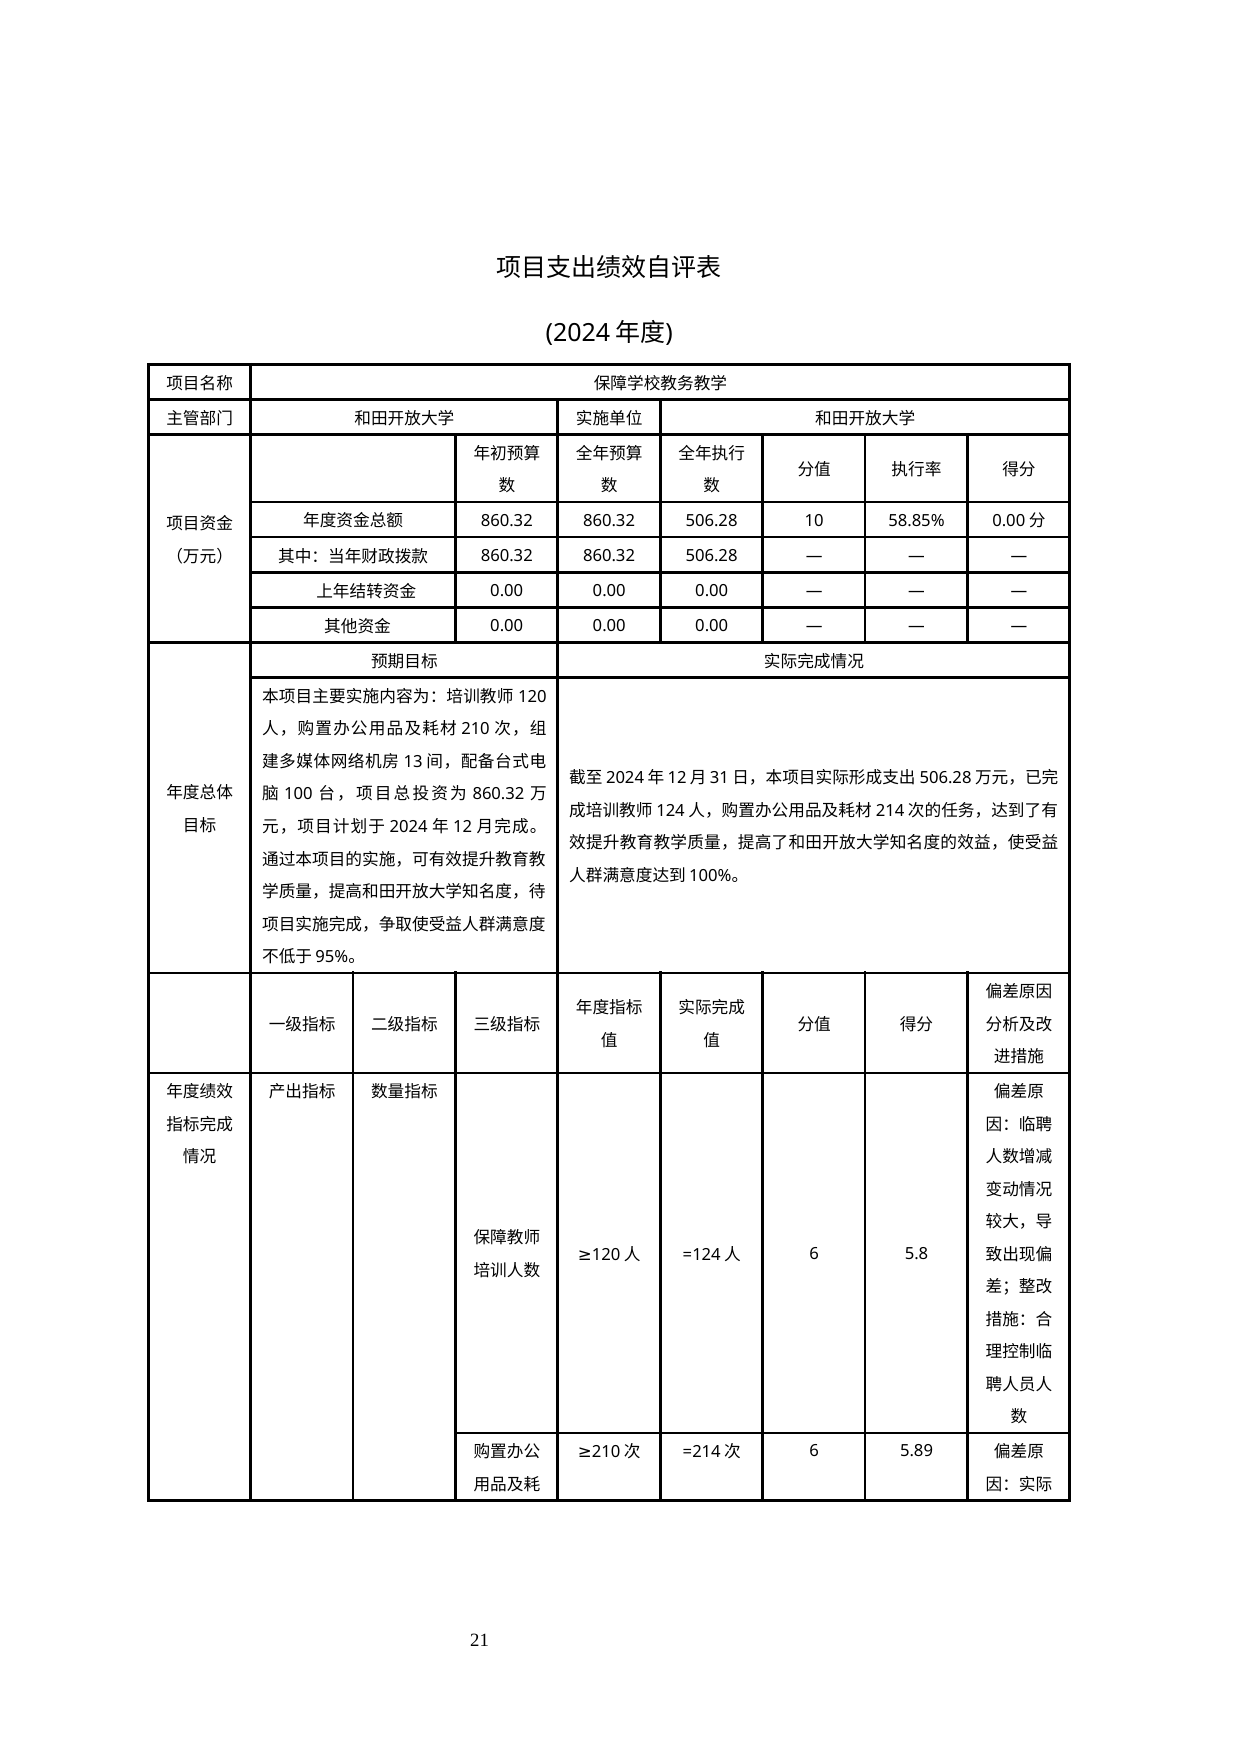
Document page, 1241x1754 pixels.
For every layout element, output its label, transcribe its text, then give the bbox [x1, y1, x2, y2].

table_cell 其中：当年财政拨款 [252, 538, 454, 571]
table_cell 保障学校教务教学 [252, 366, 1068, 398]
table_cell [150, 974, 249, 1071]
table_cell 分值 [764, 974, 864, 1071]
table_cell 0.00 [662, 574, 761, 606]
table_cell 年度绩效指标完成情况 [150, 1074, 249, 1499]
table_cell 产出指标 [252, 1074, 352, 1499]
table_cell — [969, 609, 1068, 641]
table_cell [969, 1434, 1068, 1499]
table_cell 偏差原因：临聘人数增减变动情况较大，导致出现偏差；整改措施：合理控制临聘人员人数 [969, 1074, 1068, 1432]
table_cell 主管部门 [150, 401, 249, 433]
table_cell 0.00 [457, 574, 556, 606]
table_cell 860.32 [559, 538, 659, 571]
table_cell 预期目标 [252, 644, 556, 676]
table_cell 实际完成值 [662, 974, 761, 1071]
table_cell 二级指标 [354, 974, 454, 1071]
table_cell — [969, 574, 1068, 606]
table_cell 860.32 [457, 538, 556, 571]
table_cell ≥120人 [559, 1074, 659, 1432]
table_cell 5.8 [866, 1074, 966, 1432]
table_cell 三级指标 [457, 974, 556, 1071]
table_cell — [764, 574, 864, 606]
table_cell 偏差原因分析及改进措施 [969, 974, 1068, 1071]
table_cell 年度总体目标 [150, 644, 249, 971]
table_cell — [969, 538, 1068, 571]
table_cell ≥210次 [559, 1434, 659, 1499]
table_cell =124人 [662, 1074, 761, 1432]
table_cell 6 [764, 1074, 864, 1432]
table_cell 年度资金总额 [252, 503, 454, 536]
table_cell 上年结转资金 [252, 574, 454, 606]
table_cell 10 [764, 503, 864, 536]
table_cell =214次 [662, 1434, 761, 1499]
table_cell 项目资金 （万元） [150, 436, 249, 641]
table_header 项目支出绩效自评表 [148, 233, 1070, 298]
table_cell 其他资金 [252, 609, 454, 641]
table_cell 0.00 [559, 609, 659, 641]
table_cell (2024年度) [148, 298, 1070, 363]
table_cell 0.00分 [969, 503, 1068, 536]
table_cell [252, 436, 454, 501]
table_cell 实际完成情况 [559, 644, 1068, 676]
table_cell 6 [764, 1434, 864, 1499]
table_cell 项目名称 [150, 366, 249, 398]
table_cell 年初预算数 [457, 436, 556, 501]
table_cell 5.89 [866, 1434, 966, 1499]
table_cell 0.00 [559, 574, 659, 606]
table_cell 购置办公用品及耗材批次 [457, 1434, 556, 1499]
table_cell 得分 [866, 974, 966, 1071]
table_cell 和田开放大学 [662, 401, 1068, 433]
table_cell 实施单位 [559, 401, 659, 433]
table_cell — [866, 574, 966, 606]
table_cell 本项目主要实施内容为：培训教师120人，购置办公用品及耗材210次，组建多媒体网络机房13间，配备台式电脑100台，项目总投资为860.32万元，项目计划于2024年12月完成。通过本项目的实施，可有效提升教育教学质量，提高和田开放大学知名度，待项目实施完成，争取使受益人群满意度不低于95%。 [252, 679, 556, 971]
table_cell 0.00 [662, 609, 761, 641]
table_cell 保障教师培训人数 [457, 1074, 556, 1432]
table_cell 截至2024年12月31日，本项目实际形成支出506.28万元，已完成培训教师124人，购置办公用品及耗材214次的任务，达到了有效提升教育教学质量，提高了和田开放大学知名度的效益，使受益人群满意度达到100%。 [559, 679, 1068, 971]
table_cell — [764, 538, 864, 571]
table_cell 0.00 [457, 609, 556, 641]
table_cell 860.32 [559, 503, 659, 536]
table_cell 全年预算数 [559, 436, 659, 501]
table_cell 分值 [764, 436, 864, 501]
table_cell 506.28 [662, 538, 761, 571]
table_cell 得分 [969, 436, 1068, 501]
table_cell 执行率 [866, 436, 966, 501]
table_cell 506.28 [662, 503, 761, 536]
table_cell 年度指标值 [559, 974, 659, 1071]
table_cell 和田开放大学 [252, 401, 556, 433]
table_cell — [866, 609, 966, 641]
table_cell — [764, 609, 864, 641]
table_cell 58.85% [866, 503, 966, 536]
table_cell 全年执行数 [662, 436, 761, 501]
table_cell 860.32 [457, 503, 556, 536]
table_cell — [866, 538, 966, 571]
table_cell 数量指标 [354, 1074, 454, 1499]
table_cell 一级指标 [252, 974, 352, 1071]
